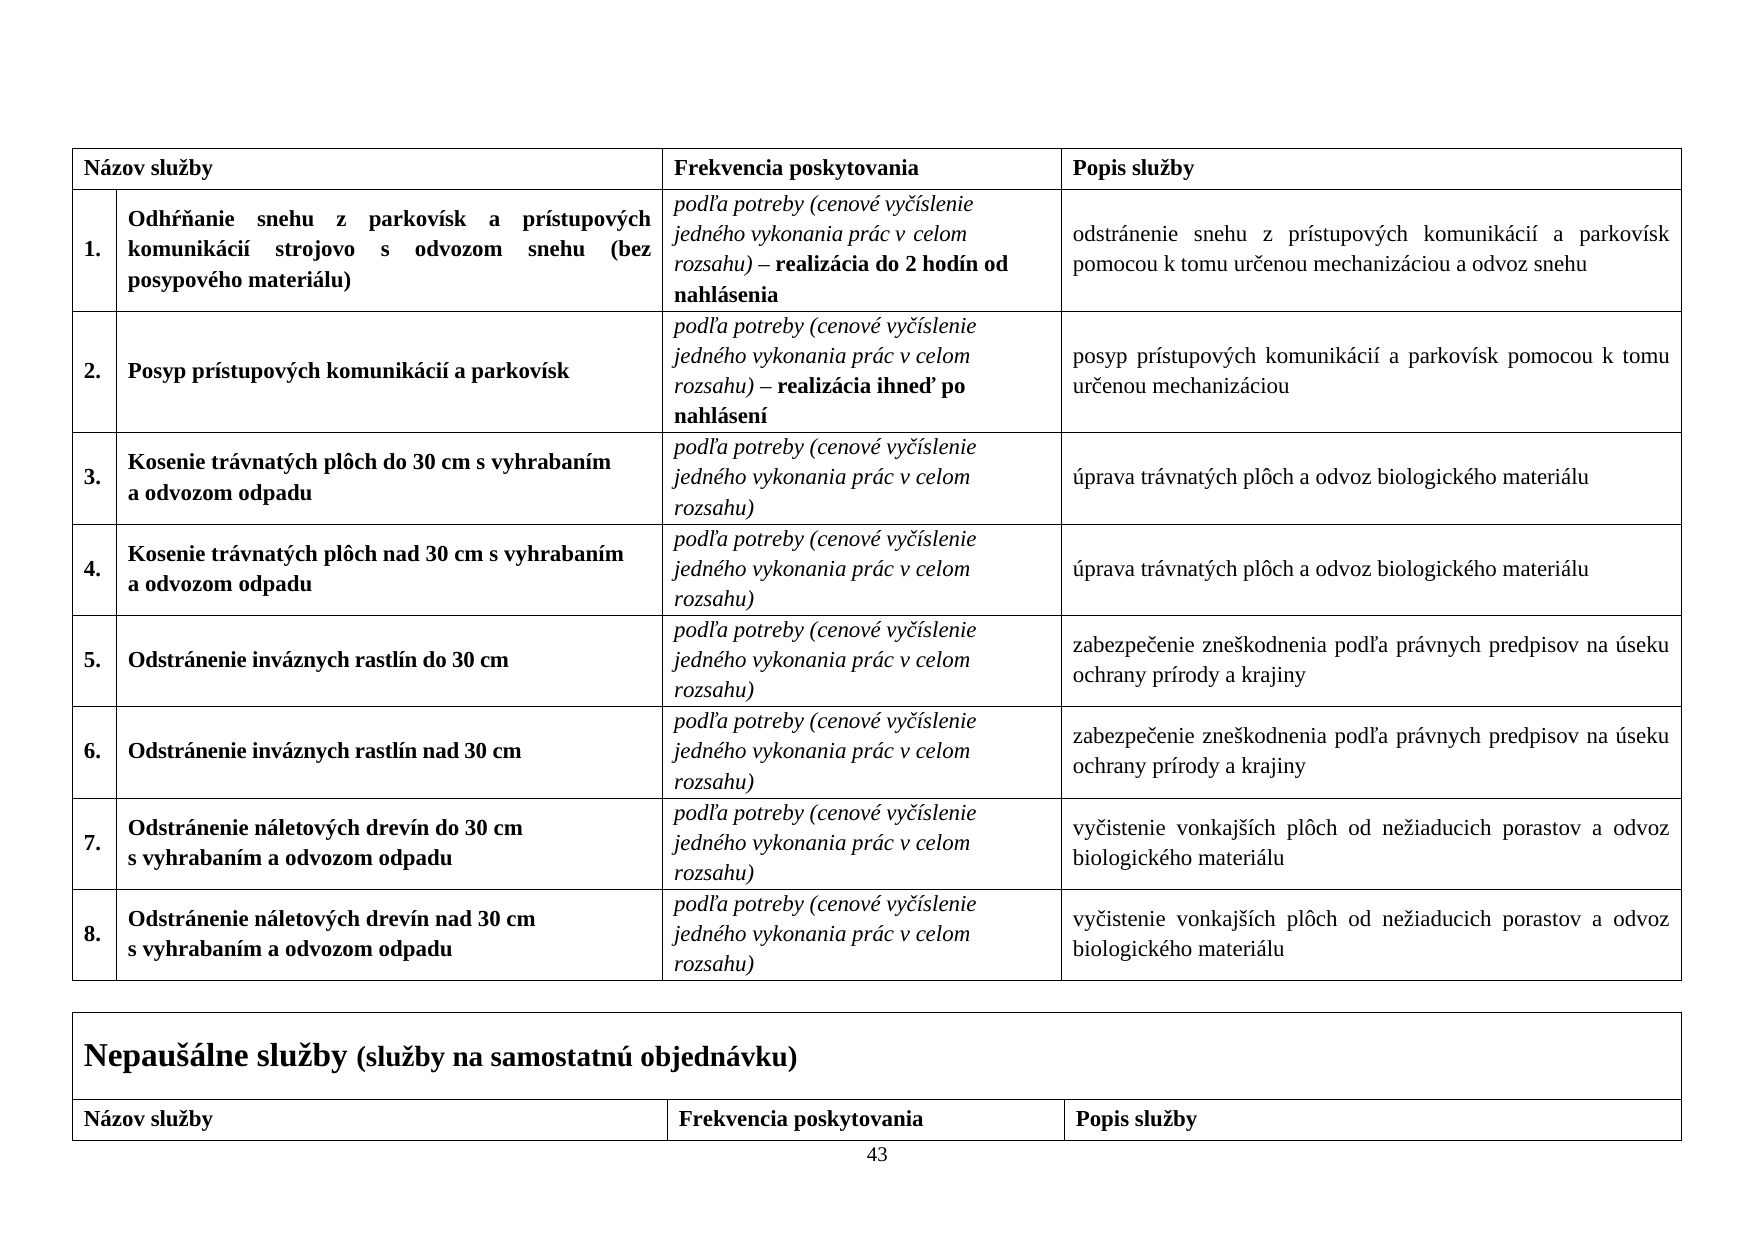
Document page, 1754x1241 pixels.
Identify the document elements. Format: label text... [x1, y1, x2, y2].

table_cell 4. [73, 525, 116, 615]
table_cell podľa potreby (cenové vyčíslenie jedného vykonania prác v celom rozsahu) – realizácia do 2 hodín od nahlásenia [663, 190, 1061, 311]
table_cell 1. [73, 190, 116, 311]
table_cell úprava trávnatých plôch a odvoz biologického materiálu [1062, 525, 1681, 615]
table_cell úprava trávnatých plôch a odvoz biologického materiálu [1062, 433, 1681, 523]
table_cell 5. [73, 616, 116, 706]
table_cell podľa potreby (cenové vyčíslenie jedného vykonania prác v celom rozsahu) [663, 525, 1061, 615]
table_cell podľa potreby (cenové vyčíslenie jedného vykonania prác v celom rozsahu) [663, 890, 1061, 980]
table_cell Kosenie trávnatých plôch nad 30 cm s vyhrabaním a odvozom odpadu [117, 525, 662, 615]
table_cell Odhŕňanie snehu z parkovísk a prístupových komunikácií strojovo s odvozom snehu (bez posypového materiálu) [117, 190, 662, 311]
table_cell podľa potreby (cenové vyčíslenie jedného vykonania prác v celom rozsahu) [663, 707, 1061, 798]
table_cell vyčistenie vonkajších plôch od nežiaducich porastov a odvoz biologického materiálu [1062, 799, 1681, 889]
table_cell Odstránenie inváznych rastlín nad 30 cm [117, 707, 662, 798]
table_cell Názov služby [73, 149, 662, 189]
table_cell 6. [73, 707, 116, 798]
table_cell 7. [73, 799, 116, 889]
table_cell Posyp prístupových komunikácií a parkovísk [117, 312, 662, 432]
table_cell Popis služby [1062, 149, 1681, 189]
table_cell podľa potreby (cenové vyčíslenie jedného vykonania prác v celom rozsahu) – realizácia ihneď po nahlásení [663, 312, 1061, 432]
table_cell Odstránenie náletových drevín nad 30 cm s vyhrabaním a odvozom odpadu [117, 890, 662, 980]
table_cell Frekvencia poskytovania [663, 149, 1061, 189]
table_cell posyp prístupových komunikácií a parkovísk pomocou k tomu určenou mechanizáciou [1062, 312, 1681, 432]
table_cell zabezpečenie zneškodnenia podľa právnych predpisov na úseku ochrany prírody a krajiny [1062, 707, 1681, 798]
table_header Nepaušálne služby (služby na samostatnú objednávku) [73, 1013, 1681, 1099]
table_cell vyčistenie vonkajších plôch od nežiaducich porastov a odvoz biologického materiálu [1062, 890, 1681, 980]
table_cell 8. [73, 890, 116, 980]
table_cell Kosenie trávnatých plôch do 30 cm s vyhrabaním a odvozom odpadu [117, 433, 662, 523]
table_cell Odstránenie náletových drevín do 30 cm s vyhrabaním a odvozom odpadu [117, 799, 662, 889]
table_cell Odstránenie inváznych rastlín do 30 cm [117, 616, 662, 706]
table_cell Frekvencia poskytovania [668, 1100, 1064, 1140]
table_cell podľa potreby (cenové vyčíslenie jedného vykonania prác v celom rozsahu) [663, 433, 1061, 523]
table_cell zabezpečenie zneškodnenia podľa právnych predpisov na úseku ochrany prírody a krajiny [1062, 616, 1681, 706]
table_cell Názov služby [73, 1100, 667, 1140]
table_cell Popis služby [1065, 1100, 1681, 1140]
table_cell 3. [73, 433, 116, 523]
table_cell 2. [73, 312, 116, 432]
table_cell podľa potreby (cenové vyčíslenie jedného vykonania prác v celom rozsahu) [663, 616, 1061, 706]
table_cell podľa potreby (cenové vyčíslenie jedného vykonania prác v celom rozsahu) [663, 799, 1061, 889]
table_cell odstránenie snehu z prístupových komunikácií a parkovísk pomocou k tomu určenou mechanizáciou a odvoz snehu [1062, 190, 1681, 311]
